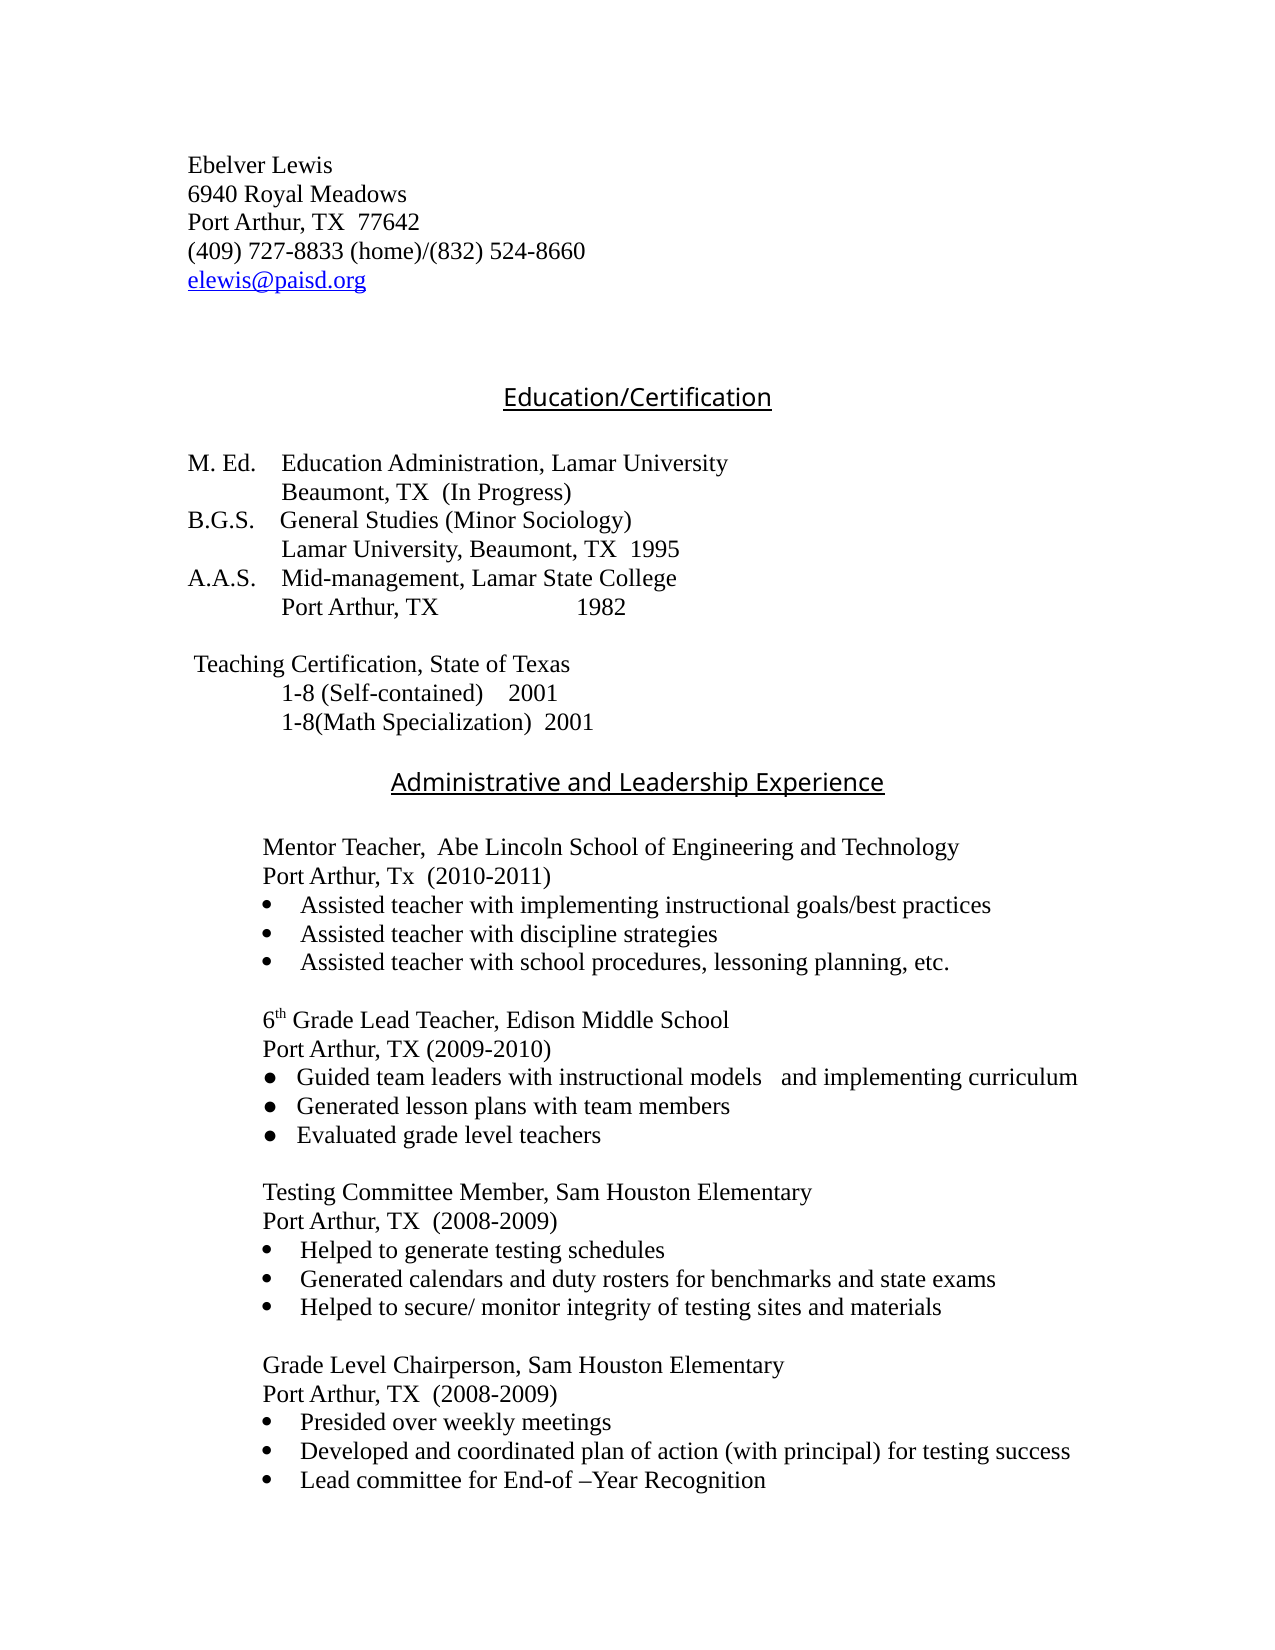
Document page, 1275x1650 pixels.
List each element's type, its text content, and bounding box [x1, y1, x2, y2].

text Lamar University, Beaumont, TX 1995 [187, 534, 1087, 563]
text Port Arthur, Tx (2010-2011) [187, 861, 1087, 890]
text Port Arthur, TX (2009-2010) [262, 1034, 1087, 1062]
text 6940 Royal Meadows [187, 179, 1087, 207]
text  Generated calendars and duty rosters for benchmarks and state exams [262, 1264, 1087, 1292]
text 1-8 (Self-contained) 2001 [187, 678, 1087, 707]
text  Helped to generate testing schedules [262, 1235, 1087, 1264]
text ● Evaluated grade level teachers [187, 1120, 1087, 1149]
text Beaumont, TX (In Progress) [187, 477, 1087, 506]
text M. Ed. Education Administration, Lamar University [187, 448, 1087, 477]
text Testing Committee Member, Sam Houston Elementary [187, 1177, 1087, 1206]
text ● Guided team leaders with instructional models and implementing curriculum [262, 1062, 1087, 1091]
text Mentor Teacher, Abe Lincoln School of Engineering and Technology [187, 832, 1087, 861]
text  Assisted teacher with implementing instructional goals/best practices [262, 890, 1087, 919]
text Port Arthur, TX 77642 [187, 207, 1087, 236]
text elewis@paisd.org [187, 265, 1087, 294]
text  Assisted teacher with school procedures, lessoning planning, etc. [262, 947, 1087, 976]
text 1-8(Math Specialization) 2001 [187, 707, 1087, 736]
text Port Arthur, TX 1982 [187, 592, 1087, 621]
text Ebelver Lewis [187, 150, 1087, 179]
text Grade Level Chairperson, Sam Houston Elementary [262, 1350, 1087, 1379]
text B.G.S. General Studies (Minor Sociology) [187, 506, 1087, 534]
text  Developed and coordinated plan of action (with principal) for testing success [262, 1436, 1087, 1465]
text Port Arthur, TX (2008-2009) [187, 1206, 1087, 1235]
text (409) 727-8833 (home)/(832) 524-8660 [187, 236, 1087, 265]
text  Assisted teacher with discipline strategies [262, 919, 1087, 947]
text  Lead committee for End-of –Year Recognition [262, 1465, 1087, 1494]
text ● Generated lesson plans with team members [262, 1091, 1087, 1120]
text Administrative and Leadership Experience [187, 764, 1087, 798]
text 6th Grade Lead Teacher, Edison Middle School [262, 1005, 1087, 1034]
text A.A.S. Mid-management, Lamar State College [187, 563, 1087, 592]
text Port Arthur, TX (2008-2009) [262, 1379, 1087, 1407]
text  Presided over weekly meetings [262, 1407, 1087, 1436]
text Education/Certification [187, 380, 1087, 414]
text  Helped to secure/ monitor integrity of testing sites and materials [262, 1292, 1087, 1321]
text Teaching Certification, State of Texas [187, 649, 1087, 678]
